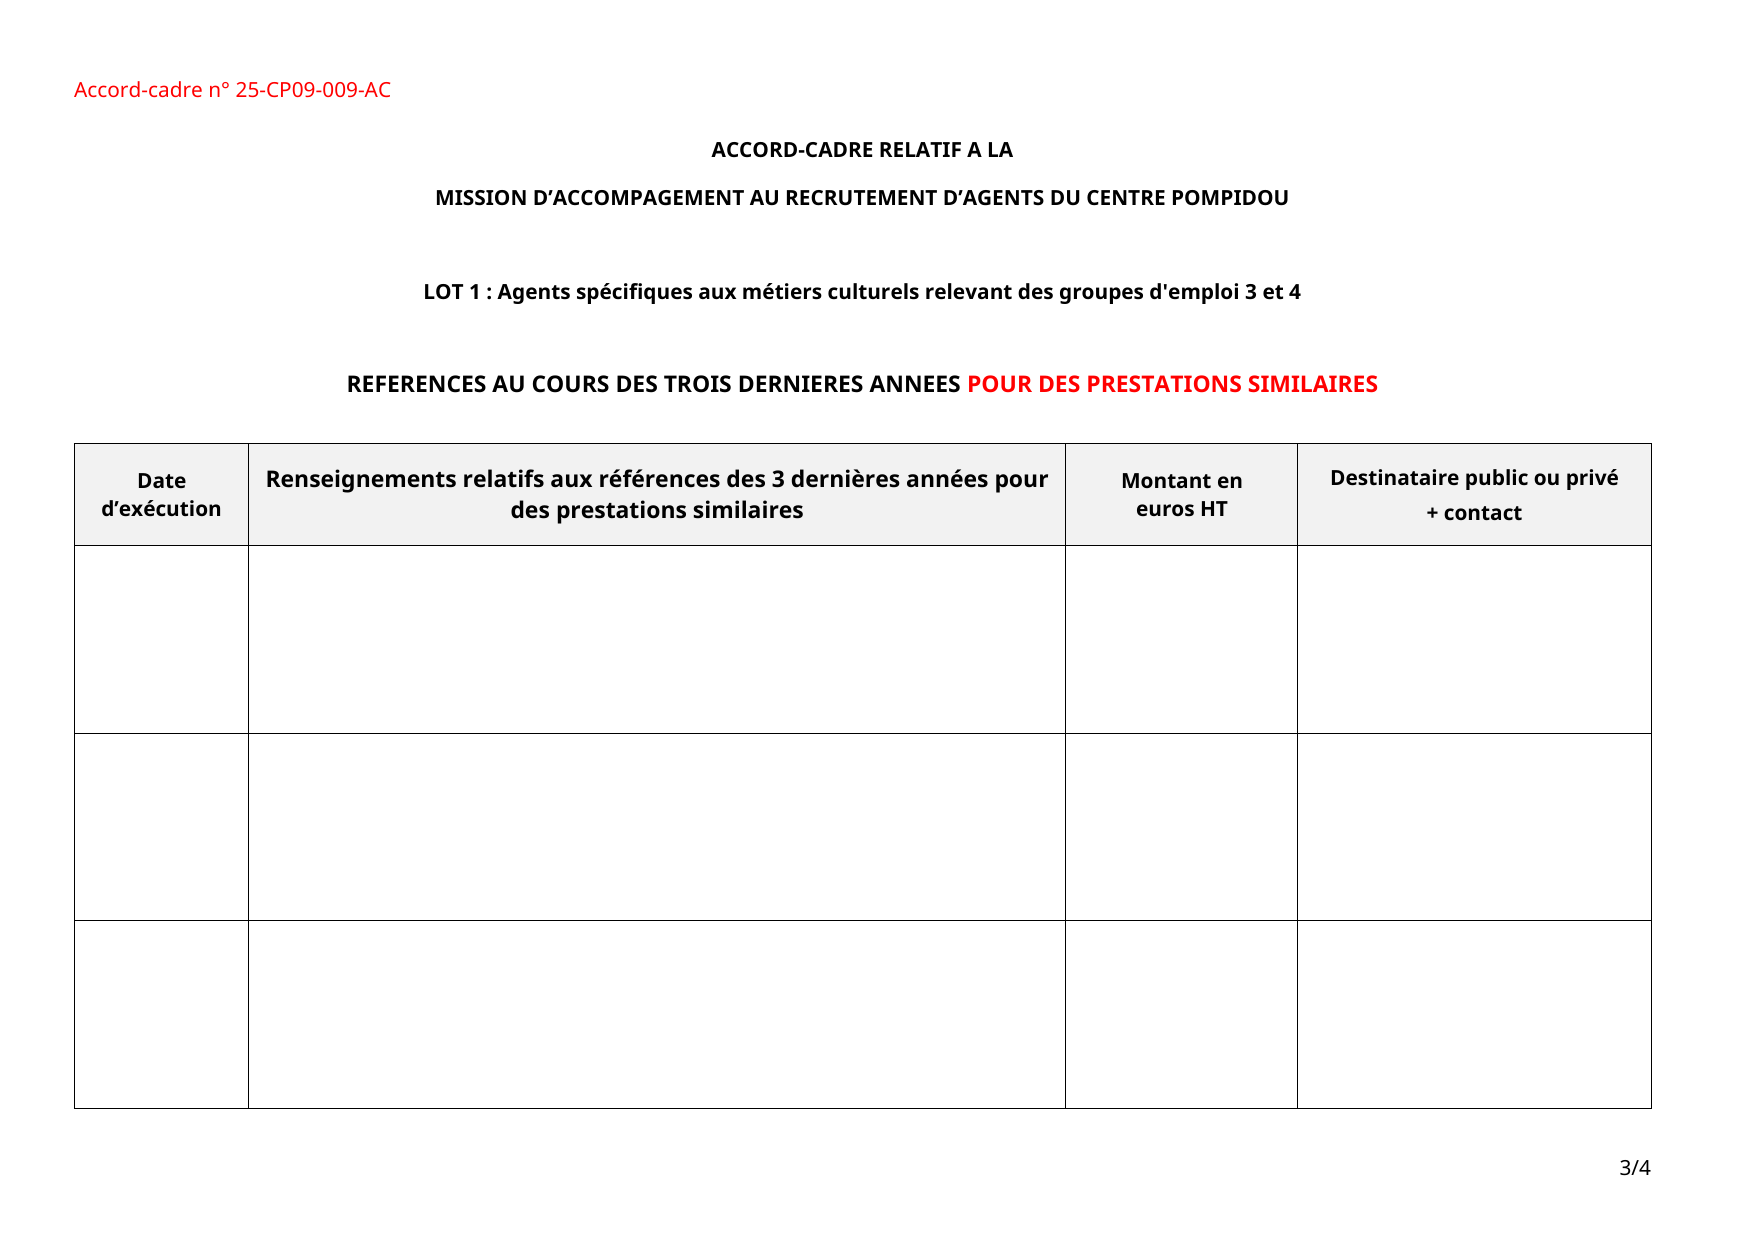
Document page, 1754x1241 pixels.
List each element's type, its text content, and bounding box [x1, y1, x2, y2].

table_header Renseignements relatifs aux références des 3 dernières années pour des prestations similaires [249, 444, 1065, 545]
text REFERENCES AU COURS DES TROIS DERNIERES ANNEES POUR DES PRESTATIONS SIMILAIRES [74, 368, 1651, 399]
table_cell [1066, 734, 1297, 920]
table_header Date d’exécution [75, 444, 248, 545]
table_header Montant en euros HT [1066, 444, 1297, 545]
table_cell [249, 734, 1065, 920]
table_cell [1066, 921, 1297, 1107]
table_cell [1298, 734, 1651, 920]
table_cell [75, 921, 248, 1107]
table_cell [249, 921, 1065, 1107]
table_cell [249, 546, 1065, 732]
table_cell [75, 546, 248, 732]
table_cell [1298, 921, 1651, 1107]
table_cell [1298, 546, 1651, 732]
table_cell [75, 734, 248, 920]
table_header Destinataire public ou privé + contact [1298, 444, 1651, 545]
table_cell [1066, 546, 1297, 732]
